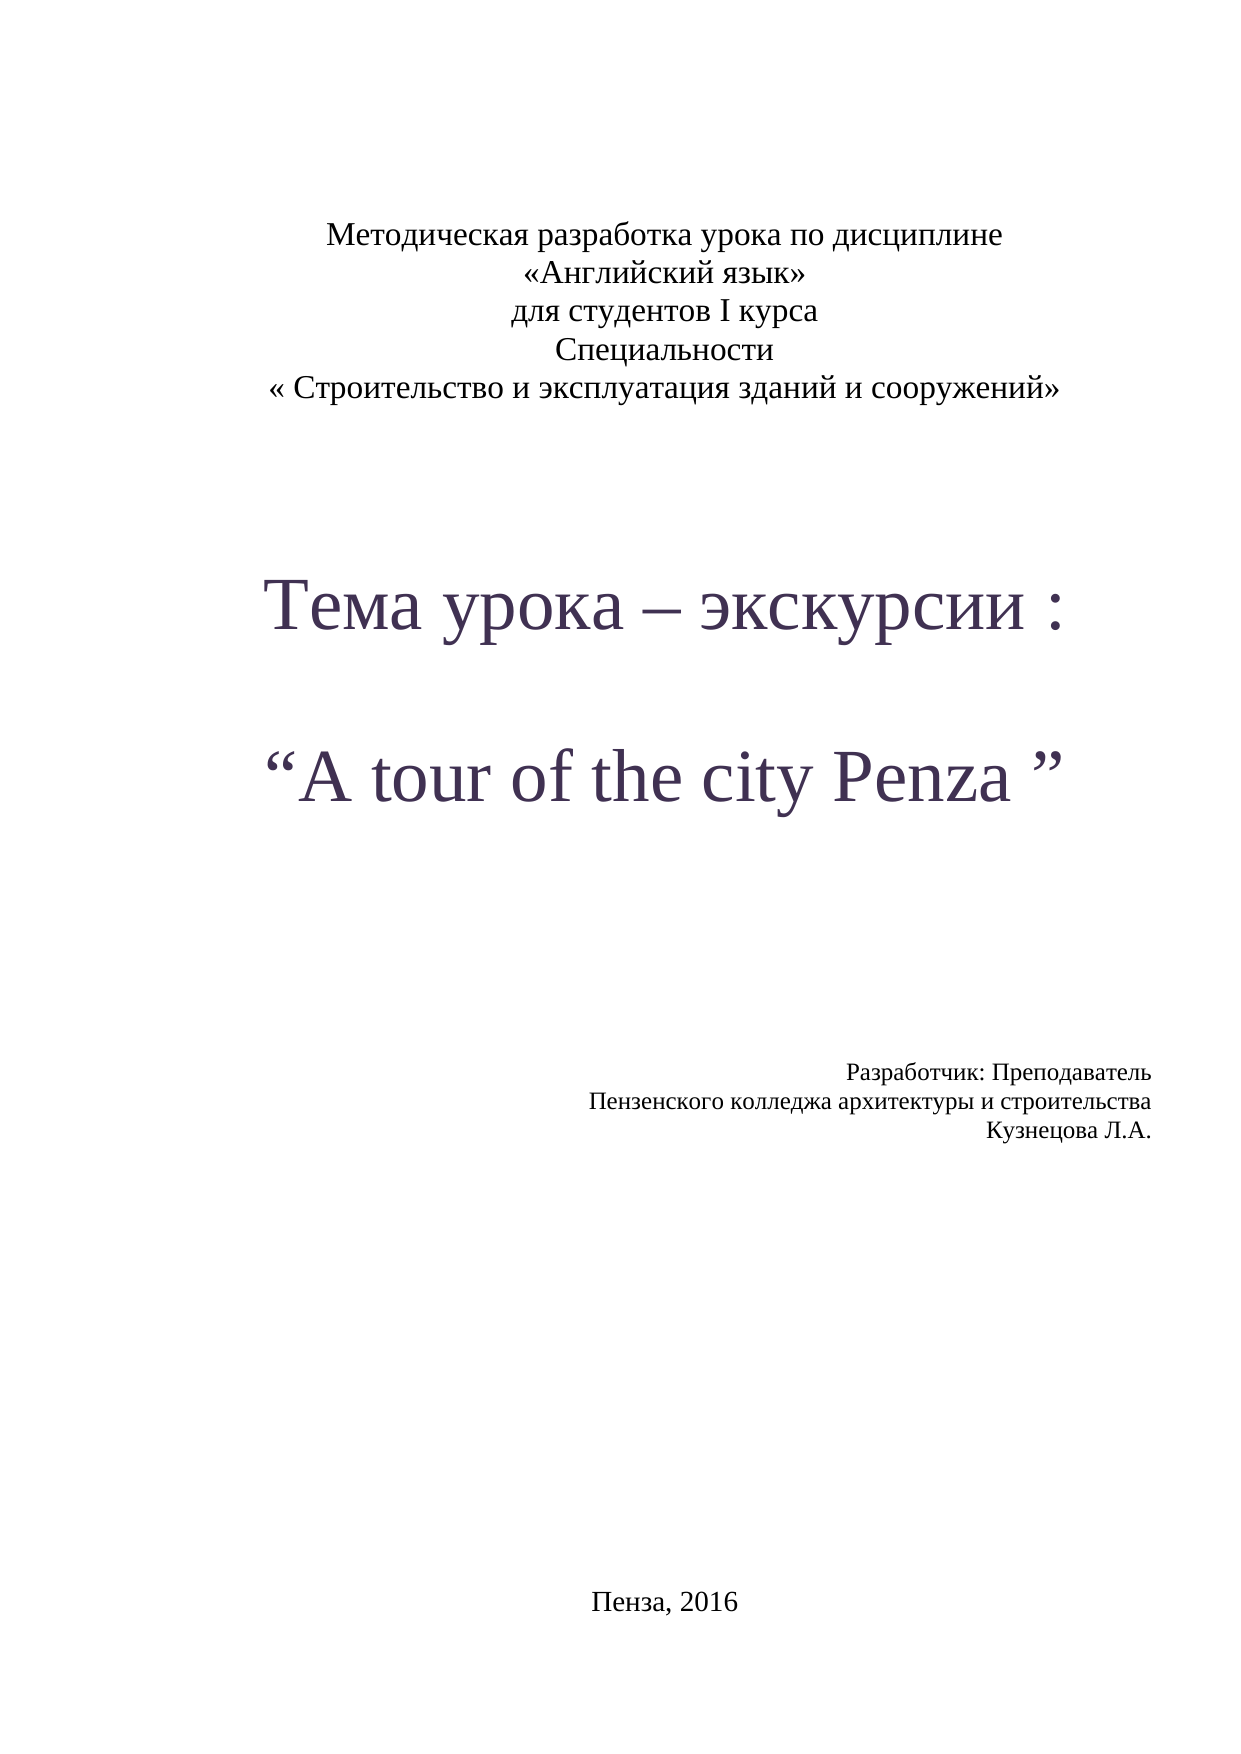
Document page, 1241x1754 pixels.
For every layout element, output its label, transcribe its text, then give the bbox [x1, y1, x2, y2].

text Специальности [177, 329, 1152, 367]
text Пензенского колледжа архитектуры и строительства [177, 1086, 1152, 1115]
text «Английский язык» [177, 252, 1152, 291]
text Методическая разработка урока по дисциплине [177, 214, 1152, 252]
text “A tour of the city Penza ” [177, 731, 1152, 818]
text « Строительство и эксплуатация зданий и сооружений» [177, 367, 1152, 406]
text Тема урока – экскурсии : [177, 559, 1152, 645]
text Кузнецова Л.А. [177, 1115, 1152, 1143]
text для студентов I курса [177, 291, 1152, 329]
text Разработчик: Преподаватель [177, 1057, 1152, 1086]
text Пенза, 2016 [177, 1584, 1152, 1618]
